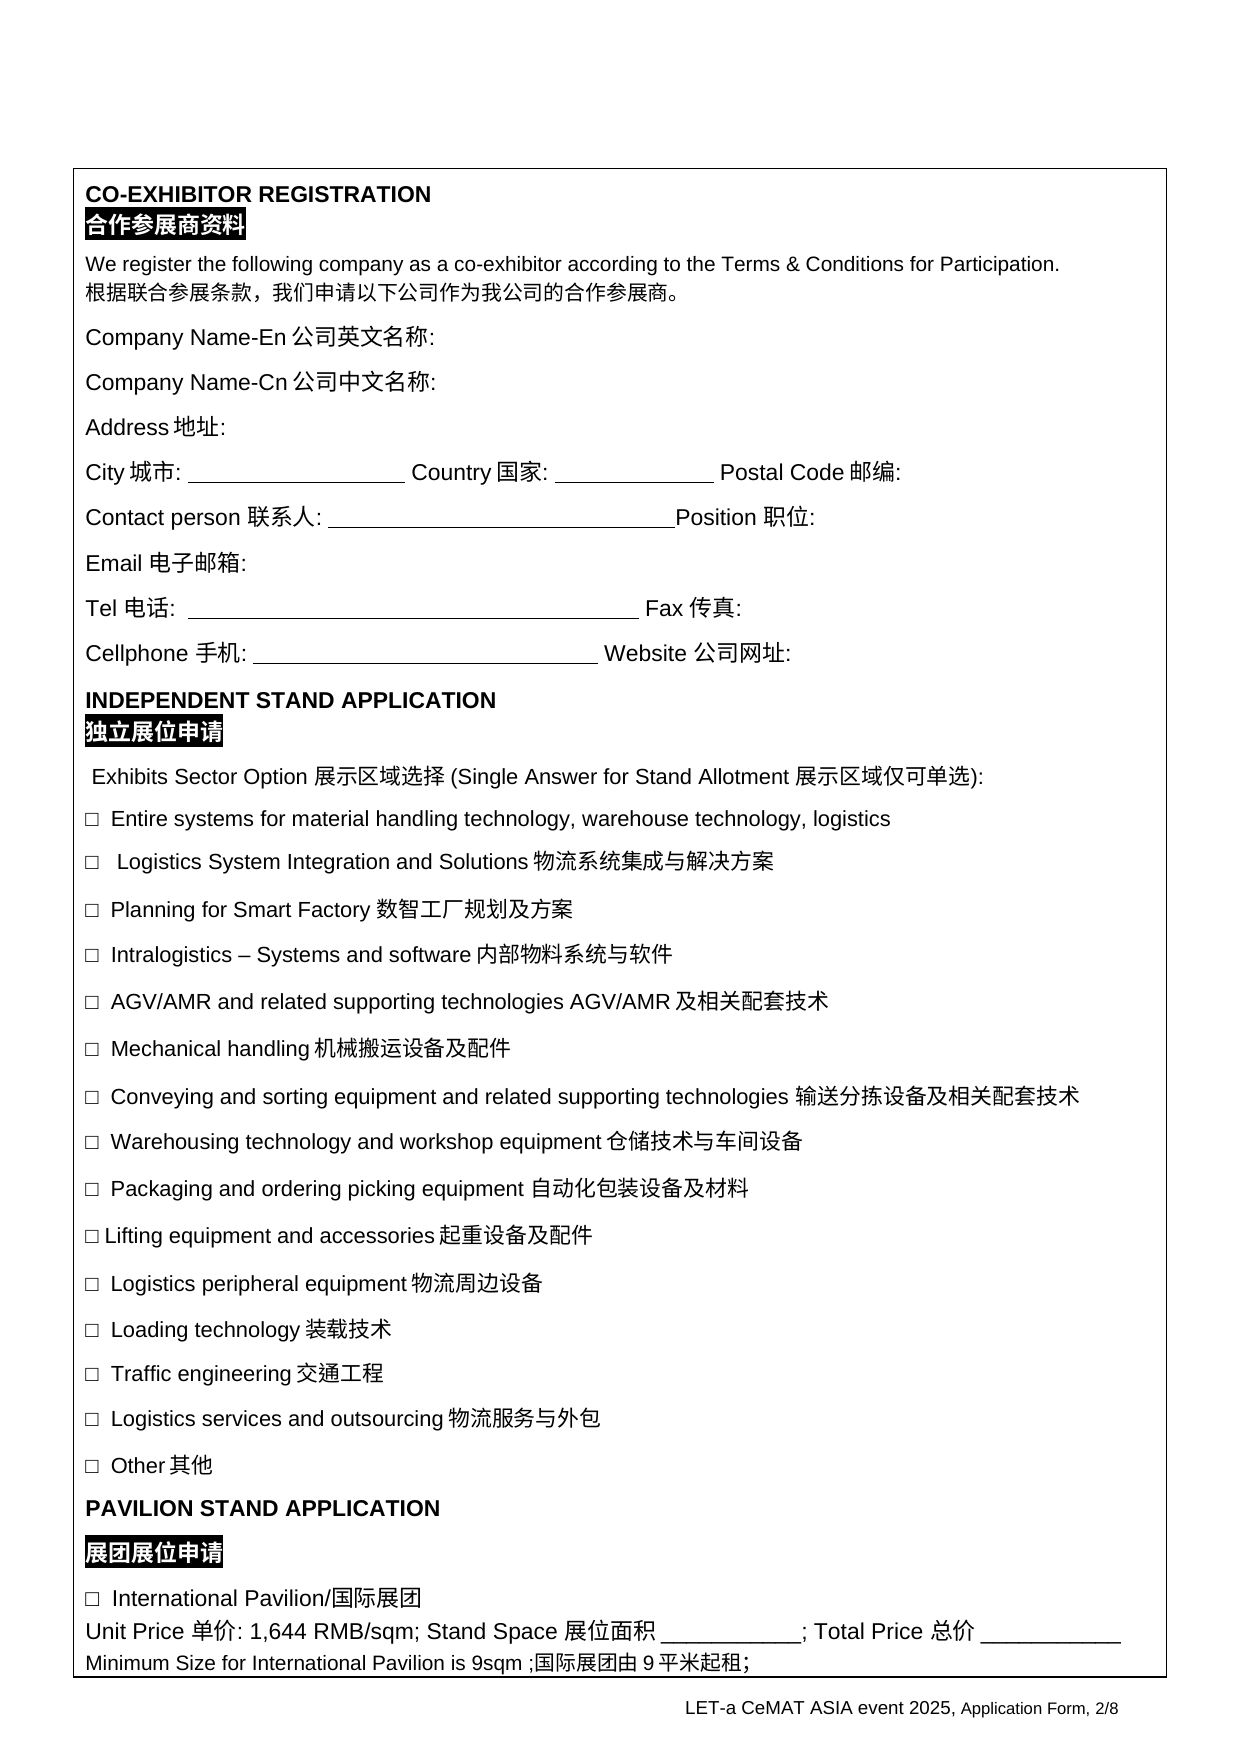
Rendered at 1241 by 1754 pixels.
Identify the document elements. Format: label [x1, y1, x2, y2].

table_header [74, 169, 1166, 1676]
